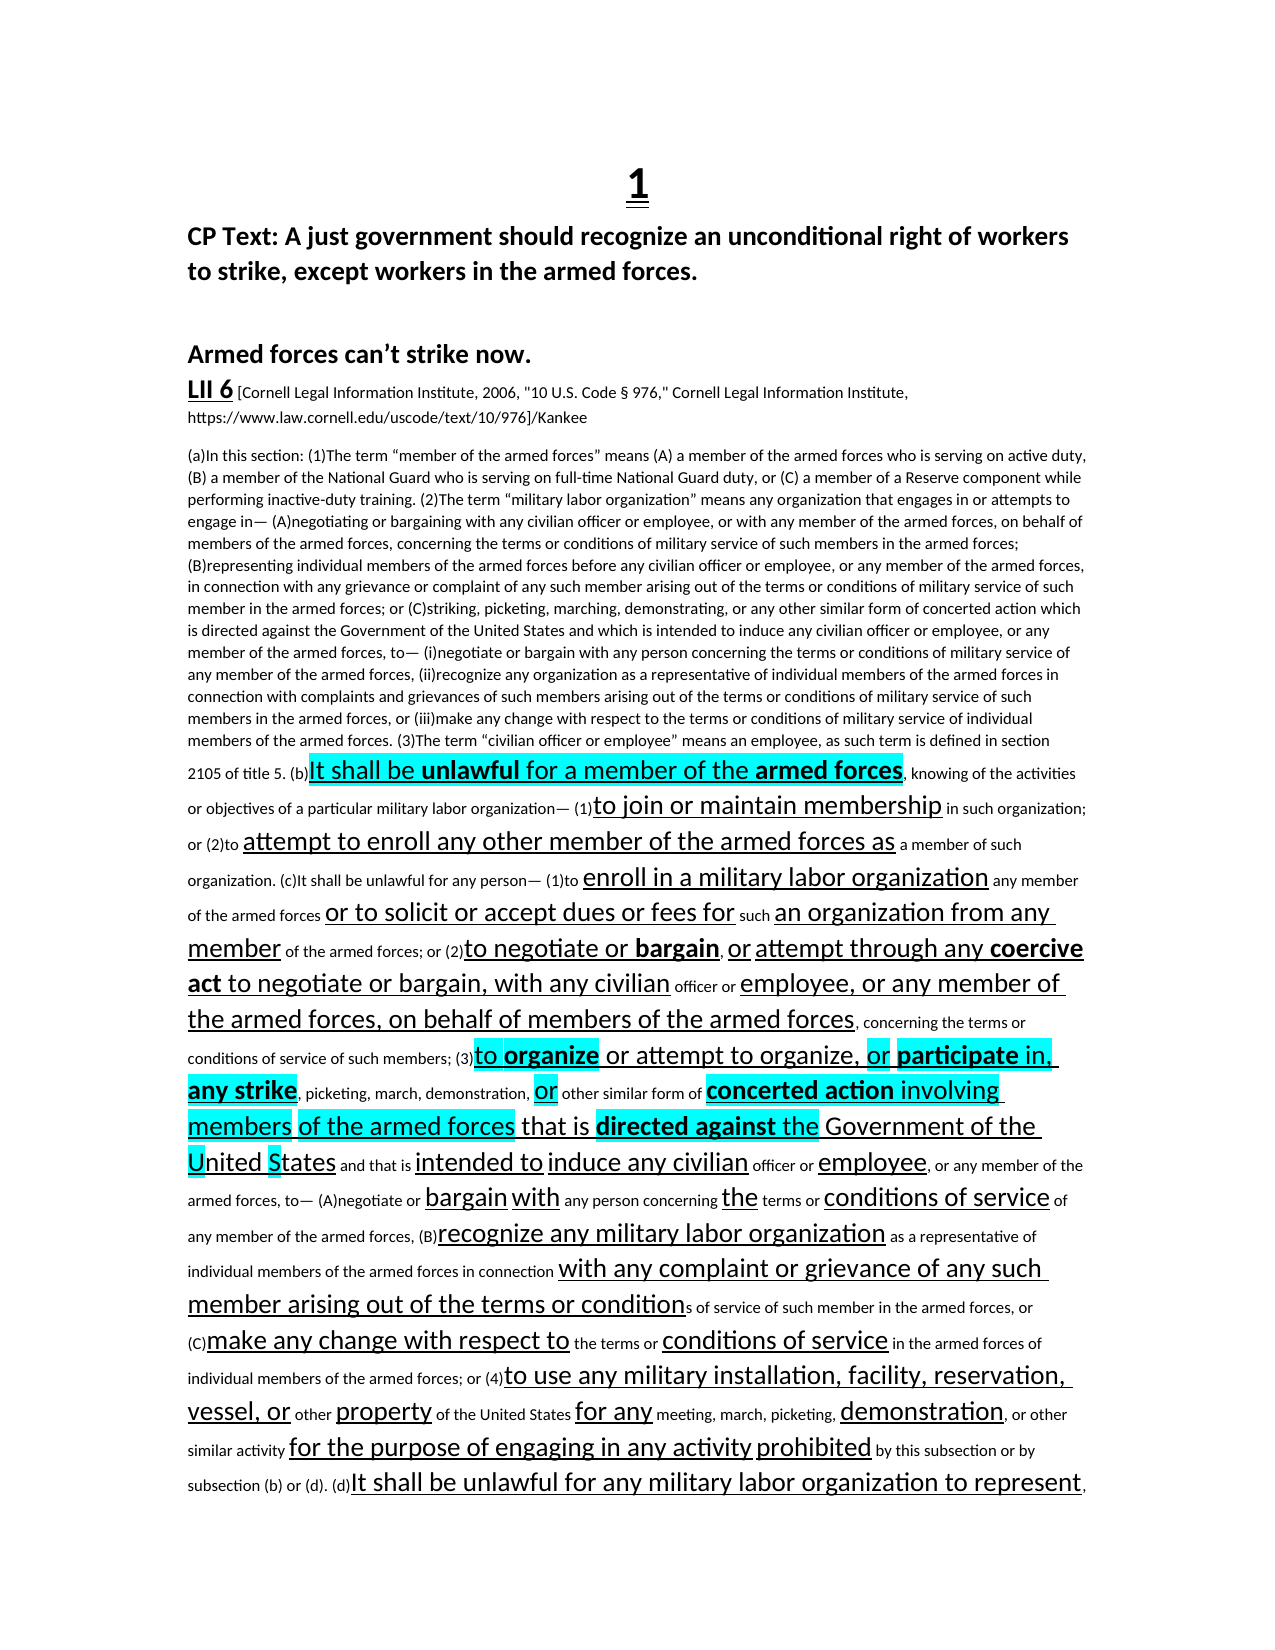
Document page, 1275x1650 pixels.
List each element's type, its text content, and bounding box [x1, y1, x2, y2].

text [187, 446, 1087, 1498]
subtitle Armed forces can’t strike now. [187, 337, 1087, 370]
subtitle 1 [187, 154, 1087, 210]
text LII 6 [Cornell Legal Information Institute, 2006, "10 U.S. Code § 976," Cornell Legal Information Institute, https://www.law.cornell.edu/uscode/text/10/976]/Kankee [187, 372, 1087, 427]
subtitle CP Text: A just government should recognize an unconditional right of workers to strike, except workers in the armed forces. [187, 219, 1087, 287]
